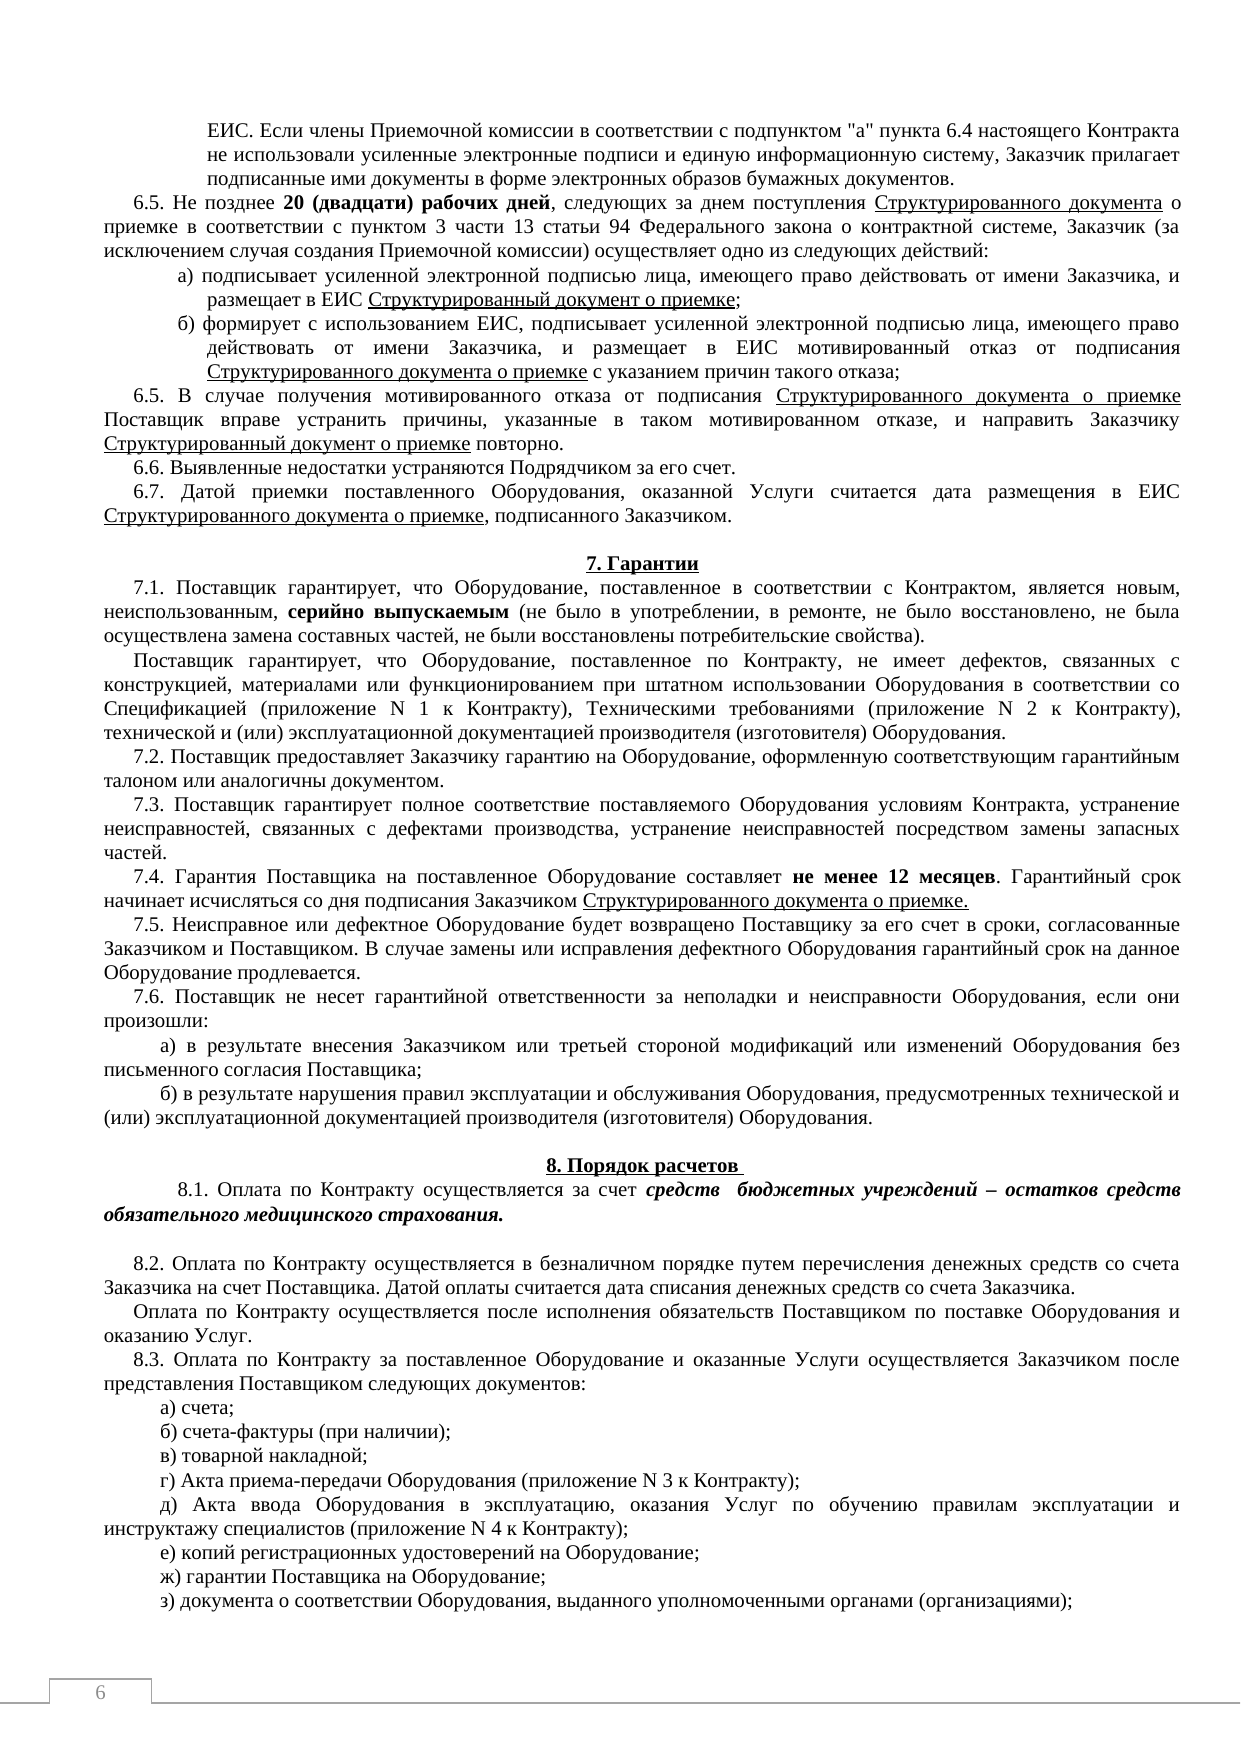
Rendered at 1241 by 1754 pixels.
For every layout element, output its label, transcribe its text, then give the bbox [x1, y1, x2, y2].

text 7. Гарантии [103, 551, 1181, 575]
text 7.1. Поставщик гарантирует, что Оборудование, поставленное в соответствии с Контрактом, является новым, неиспользованным, серийно выпускаемым (не было в употреблении, в ремонте, не было восстановлено, не была осуществлена замена составных частей, не были восстановлены потребительские свойства). [103, 575, 1181, 647]
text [177, 118, 1181, 190]
text 6.6. Выявленные недостатки устраняются Подрядчиком за его счет. [103, 455, 1181, 479]
text Поставщик гарантирует, что Оборудование, поставленное по Контракту, не имеет дефектов, связанных с конструкцией, материалами или функционированием при штатном использовании Оборудования в соответствии со Спецификацией (приложение N 1 к Контракту), Техническими требованиями (приложение N 2 к Контракту), технической и (или) эксплуатационной документацией производителя (изготовителя) Оборудования. [103, 647, 1181, 744]
text 6.5. В случае получения мотивированного отказа от подписания Структурированного документа о приемке Поставщик вправе устранить причины, указанные в таком мотивированном отказе, и направить Заказчику Структурированный документ о приемке повторно. [103, 383, 1181, 455]
text г) Акта приема-передачи Оборудования (приложение N 3 к Контракту); [103, 1467, 1181, 1492]
text е) копий регистрационных удостоверений на Оборудование; [103, 1540, 1181, 1564]
text в) товарной накладной; [103, 1443, 1181, 1467]
text 7.4. Гарантия Поставщика на поставленное Оборудование составляет не менее 12 месяцев. Гарантийный срок начинает исчисляться со дня подписания Заказчиком Структурированного документа о приемке. [103, 864, 1181, 912]
text ж) гарантии Поставщика на Оборудование; [103, 1564, 1181, 1588]
text 7.3. Поставщик гарантирует полное соответствие поставляемого Оборудования условиям Контракта, устранение неисправностей, связанных с дефектами производства, устранение неисправностей посредством замены запасных частей. [103, 792, 1181, 864]
text д) Акта ввода Оборудования в эксплуатацию, оказания Услуг по обучению правилам эксплуатации и инструктажу специалистов (приложение N 4 к Контракту); [103, 1492, 1181, 1540]
text 7.2. Поставщик предоставляет Заказчику гарантию на Оборудование, оформленную соответствующим гарантийным талоном или аналогичны документом. [103, 744, 1181, 792]
text з) документа о соответствии Оборудования, выданного уполномоченными органами (организациями); [103, 1588, 1181, 1612]
text 8.3. Оплата по Контракту за поставленное Оборудование и оказанные Услуги осуществляется Заказчиком после представления Поставщиком следующих документов: [103, 1347, 1181, 1395]
text 7.6. Поставщик не несет гарантийной ответственности за неполадки и неисправности Оборудования, если они произошли: [103, 984, 1181, 1032]
text б) формирует с использованием ЕИС, подписывает усиленной электронной подписью лица, имеющего право действовать от имени Заказчика, и размещает в ЕИС мотивированный отказ от подписания Структурированного документа о приемке с указанием причин такого отказа; [177, 311, 1181, 383]
text б) счета-фактуры (при наличии); [103, 1419, 1181, 1443]
text а) счета; [103, 1395, 1181, 1419]
text 7.5. Неисправное или дефектное Оборудование будет возвращено Поставщику за его счет в сроки, согласованные Заказчиком и Поставщиком. В случае замены или исправления дефектного Оборудования гарантийный срок на данное Оборудование продлевается. [103, 912, 1181, 984]
text а) подписывает усиленной электронной подписью лица, имеющего право действовать от имени Заказчика, и размещает в ЕИС Структурированный документ о приемке; [177, 262, 1181, 311]
text а) в результате внесения Заказчиком или третьей стороной модификаций или изменений Оборудования без письменного согласия Поставщика; [103, 1032, 1181, 1081]
text 8. Порядок расчетов [103, 1153, 1181, 1177]
text Оплата по Контракту осуществляется после исполнения обязательств Поставщиком по поставке Оборудования и оказанию Услуг. [103, 1299, 1181, 1347]
text 8.2. Оплата по Контракту осуществляется в безналичном порядке путем перечисления денежных средств со счета Заказчика на счет Поставщика. Датой оплаты считается дата списания денежных средств со счета Заказчика. [103, 1251, 1181, 1299]
text 6.5. Не позднее 20 (двадцати) рабочих дней, следующих за днем поступления Структурированного документа о приемке в соответствии с пунктом 3 части 13 статьи 94 Федерального закона о контрактной системе, Заказчик (за исключением случая создания Приемочной комиссии) осуществляет одно из следующих действий: [103, 190, 1181, 262]
text 6.7. Датой приемки поставленного Оборудования, оказанной Услуги считается дата размещения в ЕИС Структурированного документа о приемке, подписанного Заказчиком. [103, 479, 1181, 527]
text 8.1. Оплата по Контракту осуществляется за счет средств бюджетных учреждений – остатков средств обязательного медицинского страхования. [103, 1177, 1181, 1227]
text б) в результате нарушения правил эксплуатации и обслуживания Оборудования, предусмотренных технической и (или) эксплуатационной документацией производителя (изготовителя) Оборудования. [103, 1081, 1181, 1129]
